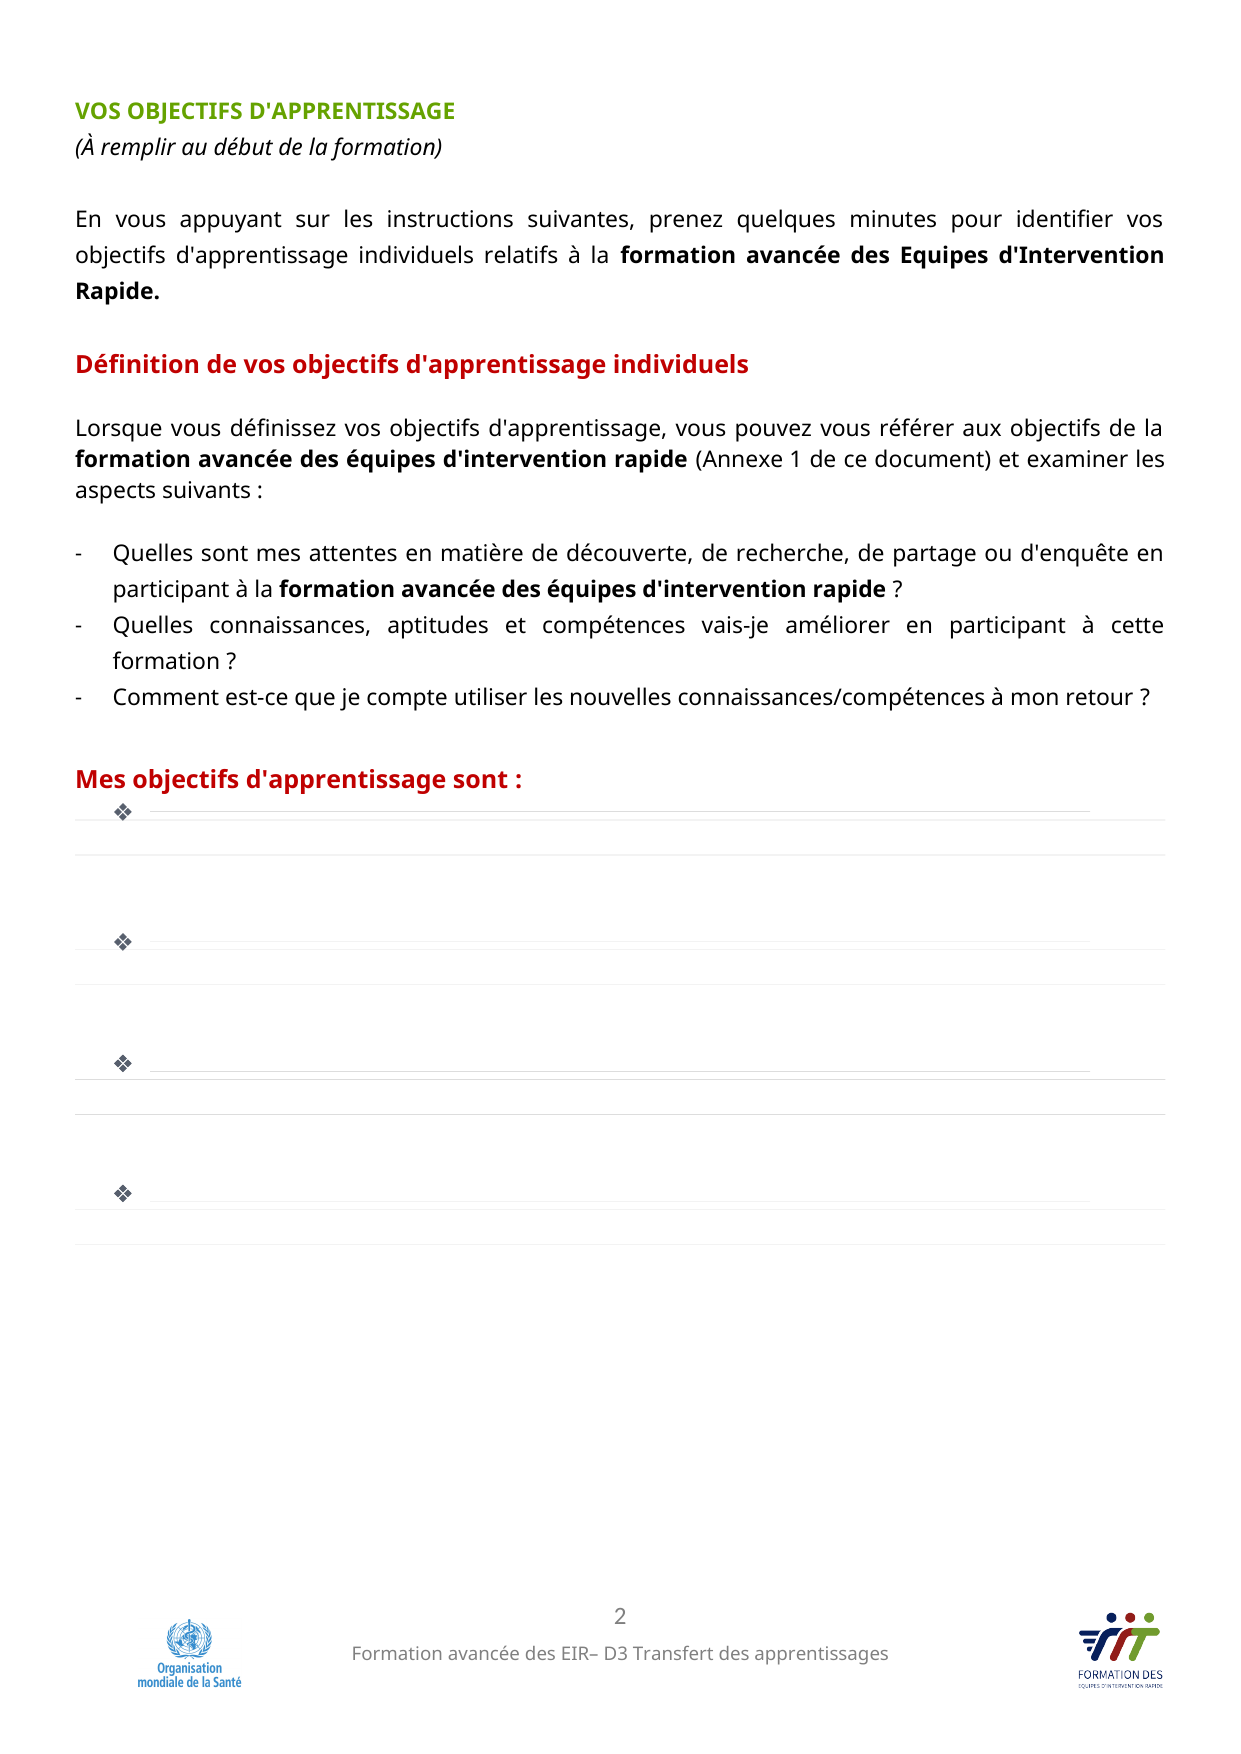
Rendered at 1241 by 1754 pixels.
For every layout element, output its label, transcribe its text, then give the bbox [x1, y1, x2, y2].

subtitle VOS OBJECTIFS D'APPRENTISSAGE [75, 95, 1165, 126]
subtitle Mes objectifs d'apprentissage sont : [75, 762, 1165, 796]
list Quelles connaissances, aptitudes et compétences vais-je améliorer en participant à cette formation ? [75, 609, 1165, 676]
subtitle Définition de vos objectifs d'apprentissage individuels [75, 347, 1165, 381]
text (À remplir au début de la formation) [75, 131, 1165, 162]
picture [1078, 1612, 1163, 1689]
list Comment est-ce que je compte utiliser les nouvelles connaissances/compétences à mon retour ? [75, 681, 1165, 712]
text En vous appuyant sur les instructions suivantes, prenez quelques minutes pour identifier vos objectifs d'apprentissage individuels relatifs à la formation avancée des Equipes d'Intervention Rapide. [75, 203, 1165, 306]
list Quelles sont mes attentes en matière de découverte, de recherche, de partage ou d'enquête en participant à la formation avancée des équipes d'intervention rapide ? [75, 537, 1165, 604]
picture [137, 1618, 242, 1688]
text Lorsque vous définissez vos objectifs d'apprentissage, vous pouvez vous référer aux objectifs de la formation avancée des équipes d'intervention rapide (Annexe 1 de ce document) et examiner les aspects suivants : [75, 412, 1165, 506]
